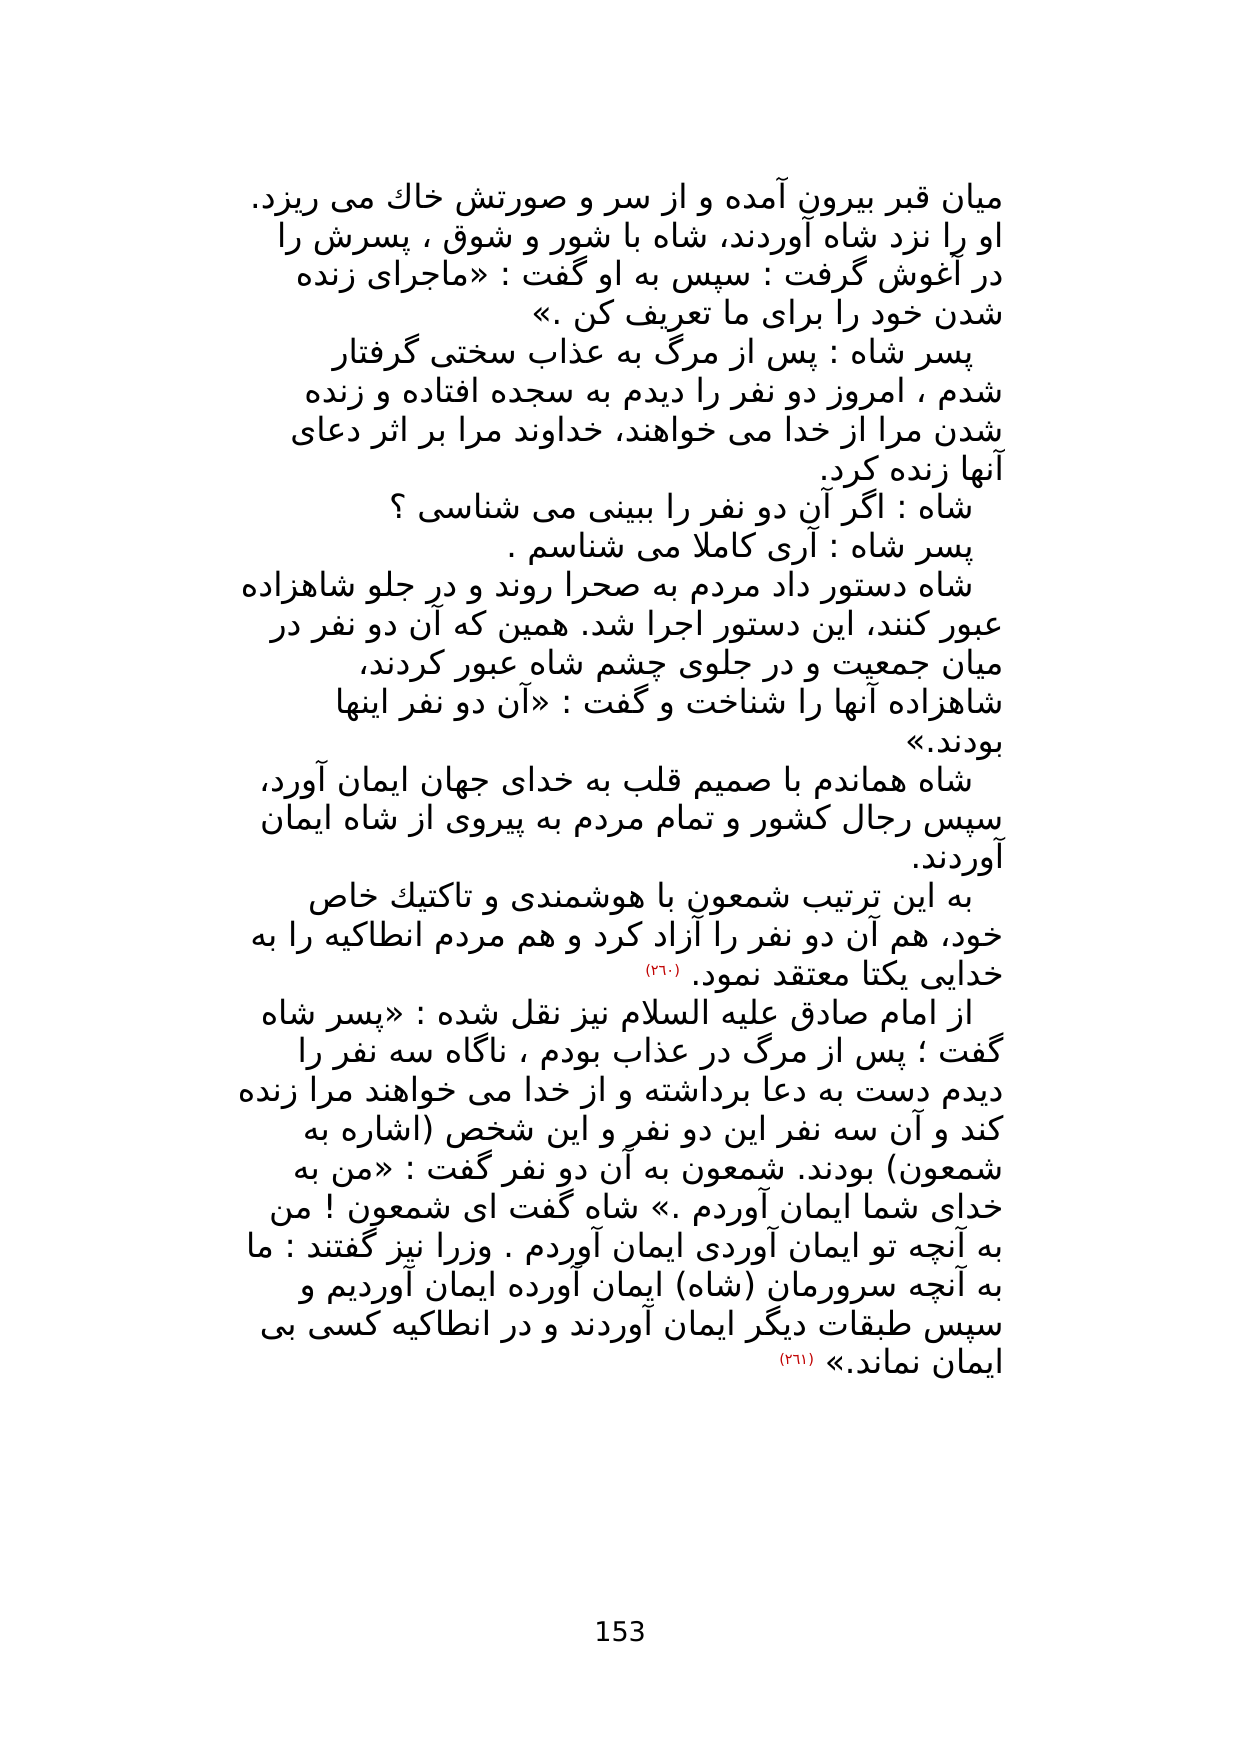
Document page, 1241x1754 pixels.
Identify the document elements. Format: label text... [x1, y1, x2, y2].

text از امام صادق عليه السلام نيز نقل شده : «پسر شاه گفت ؛ پس از مرگ در عذاب بودم ، ناگاه سه نفر را ديدم دست به دعا برداشته و از خدا مى خواهند مرا زنده كند و آن سه نفر اين دو نفر و اين شخص (اشاره به شمعون) بودند. شمعون به آن دو نفر گفت : «من به خداى شما ايمان آوردم .» شاه گفت اى شمعون ! من به آنچه تو ايمان آوردى ايمان آوردم . وزرا نيز گفتند : ما به آنچه سرورمان (شاه) ايمان آورده ايمان آورديم و سپس طبقات ديگر ايمان آوردند و در انطاكيه كسى بى ايمان نماند.» (٢٦١) [236, 993, 1004, 1382]
text شاه هماندم با صميم قلب به خداى جهان ايمان آورد، سپس رجال كشور و تمام مردم به پيروى از شاه ايمان آوردند. [236, 760, 1004, 877]
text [236, 177, 1004, 333]
text پسر شاه : پس از مرگ به عذاب سختى گرفتار شدم ، امروز دو نفر را ديدم به سجده افتاده و زنده شدن مرا از خدا مى خواهند، خداوند مرا بر اثر دعاى آنها زنده كرد. [236, 333, 1004, 488]
text شاه : اگر آن دو نفر را ببينى مى شناسى ؟ [236, 488, 1004, 527]
text پسر شاه : آرى كاملا مى شناسم . [236, 527, 1004, 566]
text به اين ترتيب شمعون با هوشمندى و تاكتيك خاص خود، هم آن دو نفر را آزاد كرد و هم مردم انطاكيه را به خدايى يكتا معتقد نمود. (٢٦٠) [236, 877, 1004, 993]
text شاه دستور داد مردم به صحرا روند و در جلو شاهزاده عبور كنند، اين دستور اجرا شد. همين كه آن دو نفر در ميان جمعيت و در جلوى چشم شاه عبور كردند، شاهزاده آنها را شناخت و گفت : «آن دو نفر اينها بودند.» [236, 566, 1004, 760]
